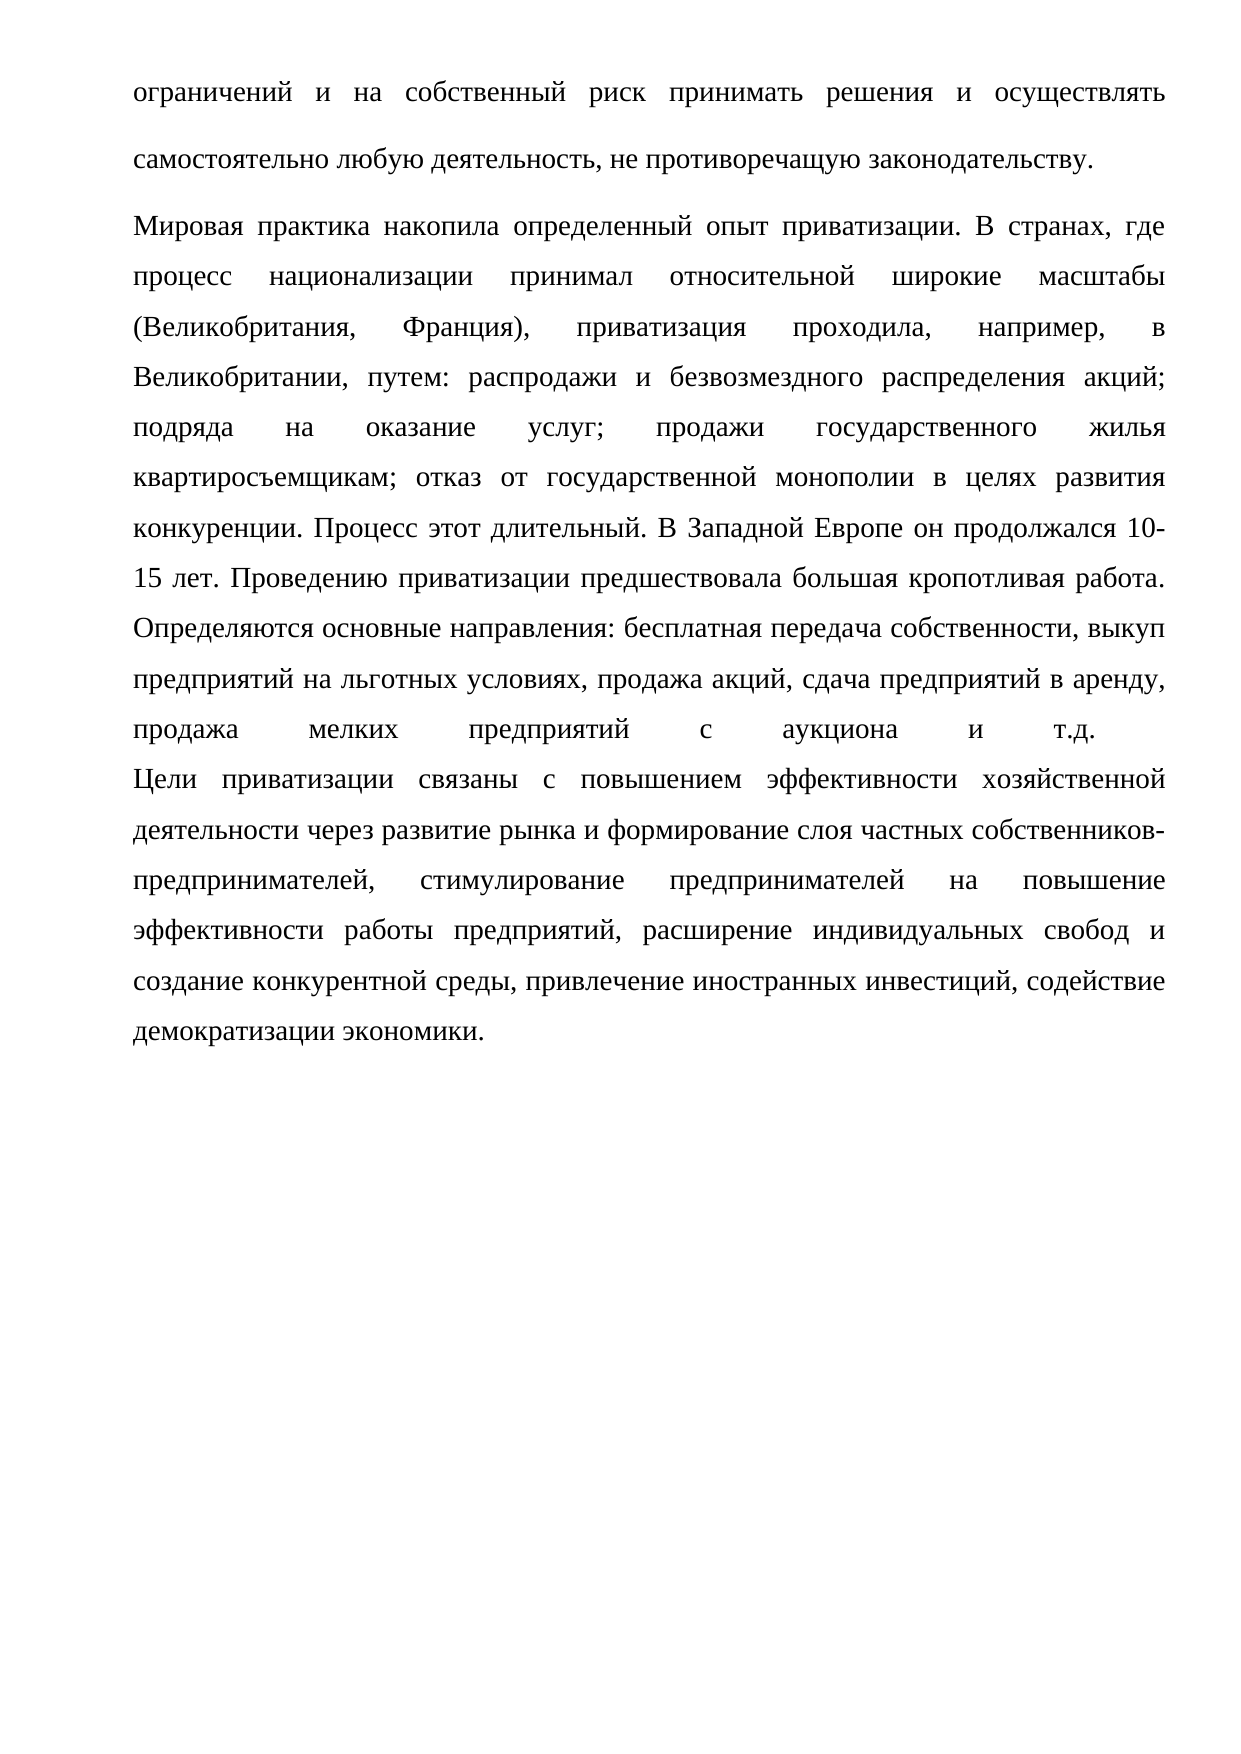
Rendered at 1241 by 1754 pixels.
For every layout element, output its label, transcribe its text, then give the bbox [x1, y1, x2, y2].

text Мировая практика накопила определенный опыт приватизации. В странах, где процесс национализации принимал относительной широкие масштабы (Великобритания, Франция), приватизация проходила, например, в Великобритании, путем: распродажи и безвозмездного распределения акций; подряда на оказание услуг; продажи государственного жилья квартиросъемщикам; отказ от государственной монополии в целях развития конкуренции. Процесс этот длительный. В Западной Европе он продолжался 10-15 лет. Проведению приватизации предшествовала большая кропотливая работа. Определяются основные направления: бесплатная передача собственности, выкуп предприятий на льготных условиях, продажа акций, сдача предприятий в аренду, продажа мелких предприятий с аукциона и т.д. Цели приватизации связаны с повышением эффективности хозяйственной деятельности через развитие рынка и формирование слоя частных собственников-предпринимателей, стимулирование предпринимателей на повышение эффективности работы предприятий, расширение индивидуальных свобод и создание конкурентной среды, привлечение иностранных инвестиций, содействие демократизации экономики. [133, 208, 1167, 1047]
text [133, 74, 1167, 174]
